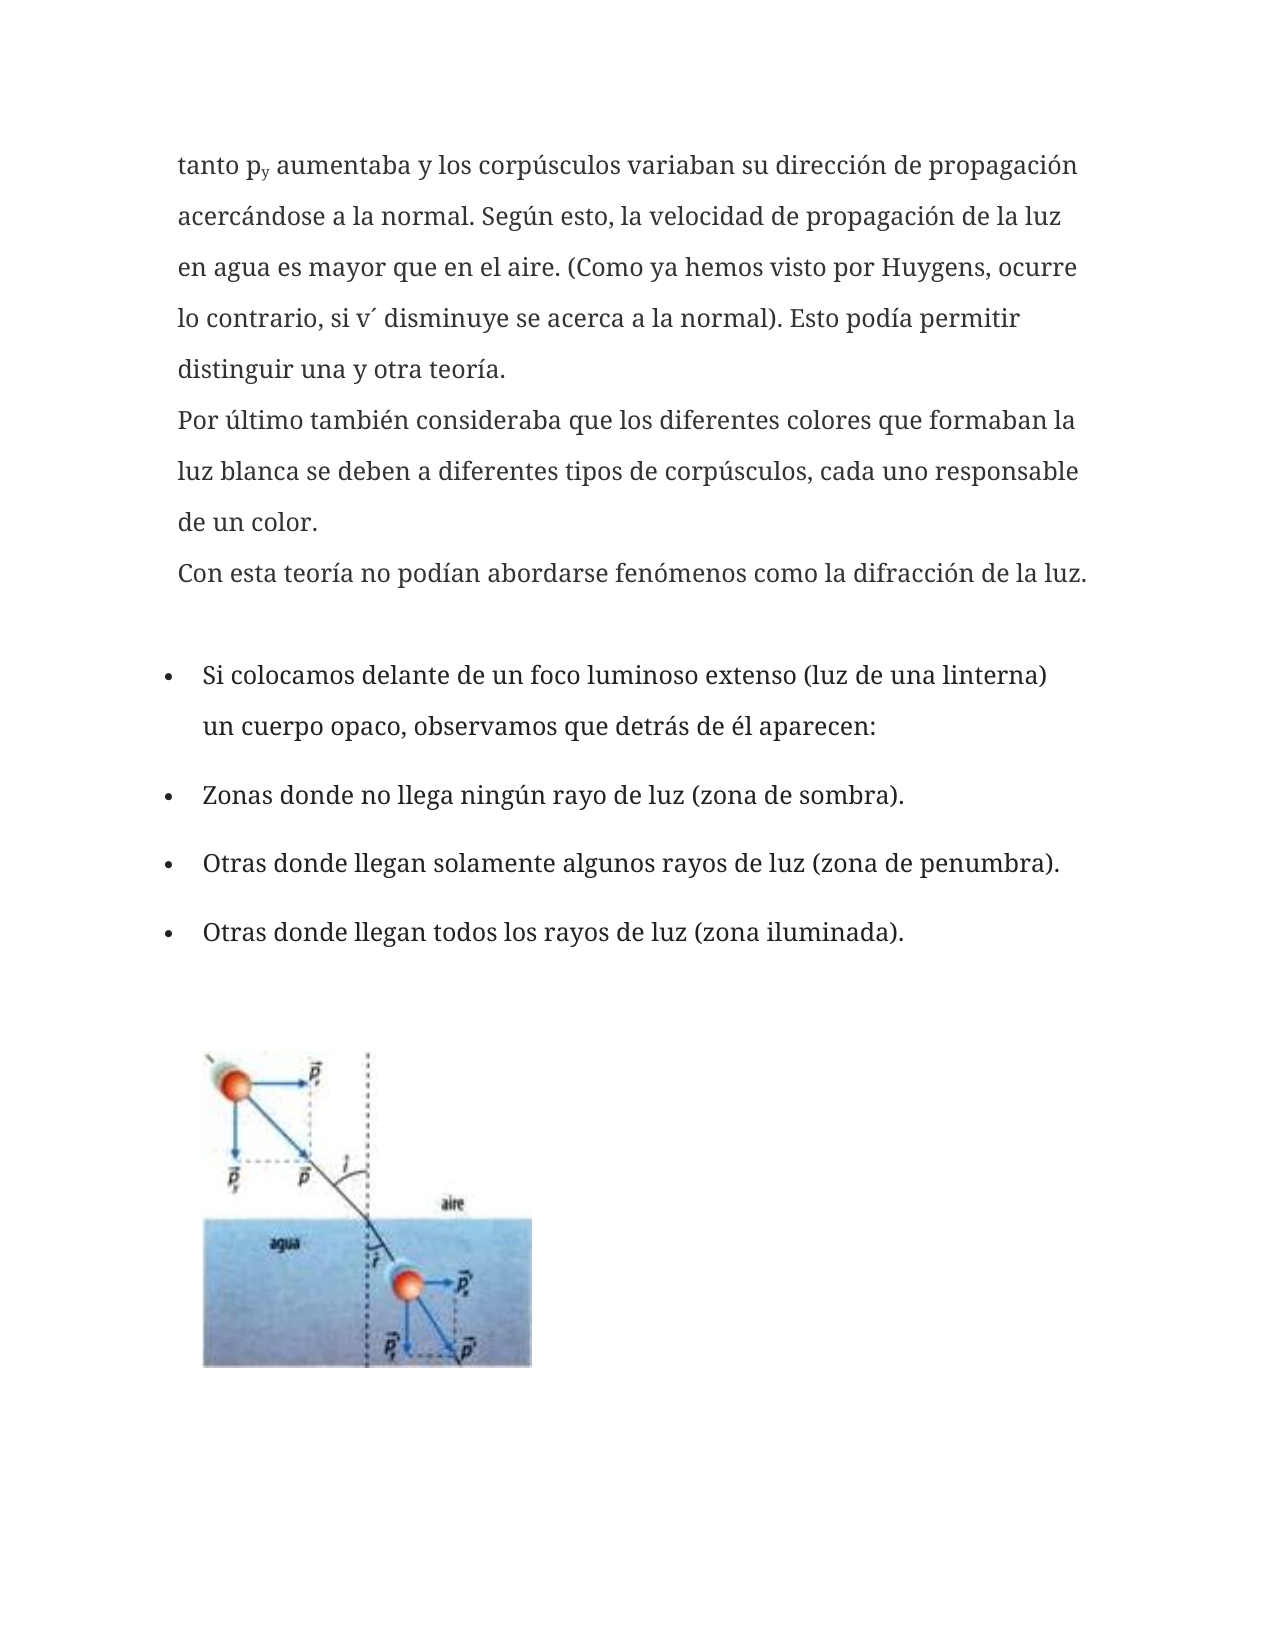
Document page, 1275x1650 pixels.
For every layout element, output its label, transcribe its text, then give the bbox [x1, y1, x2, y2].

list Zonas donde no llega ningún rayo de luz (zona de sombra). [165, 778, 1073, 812]
list Otras donde llegan solamente algunos rayos de luz (zona de penumbra). [165, 846, 1073, 880]
list Si colocamos delante de un foco luminoso extenso (luz de una linterna) un cuerpo opaco, observamos que detrás de él aparecen: [165, 658, 1073, 743]
list Otras donde llegan todos los rayos de luz (zona iluminada). [165, 915, 1073, 949]
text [177, 148, 1098, 386]
picture [202, 1051, 532, 1368]
text Por último también consideraba que los diferentes colores que formaban la luz blanca se deben a diferentes tipos de corpúsculos, cada uno responsable de un color. [177, 403, 1098, 539]
text Con esta teoría no podían abordarse fenómenos como la difracción de la luz. [177, 556, 1098, 590]
